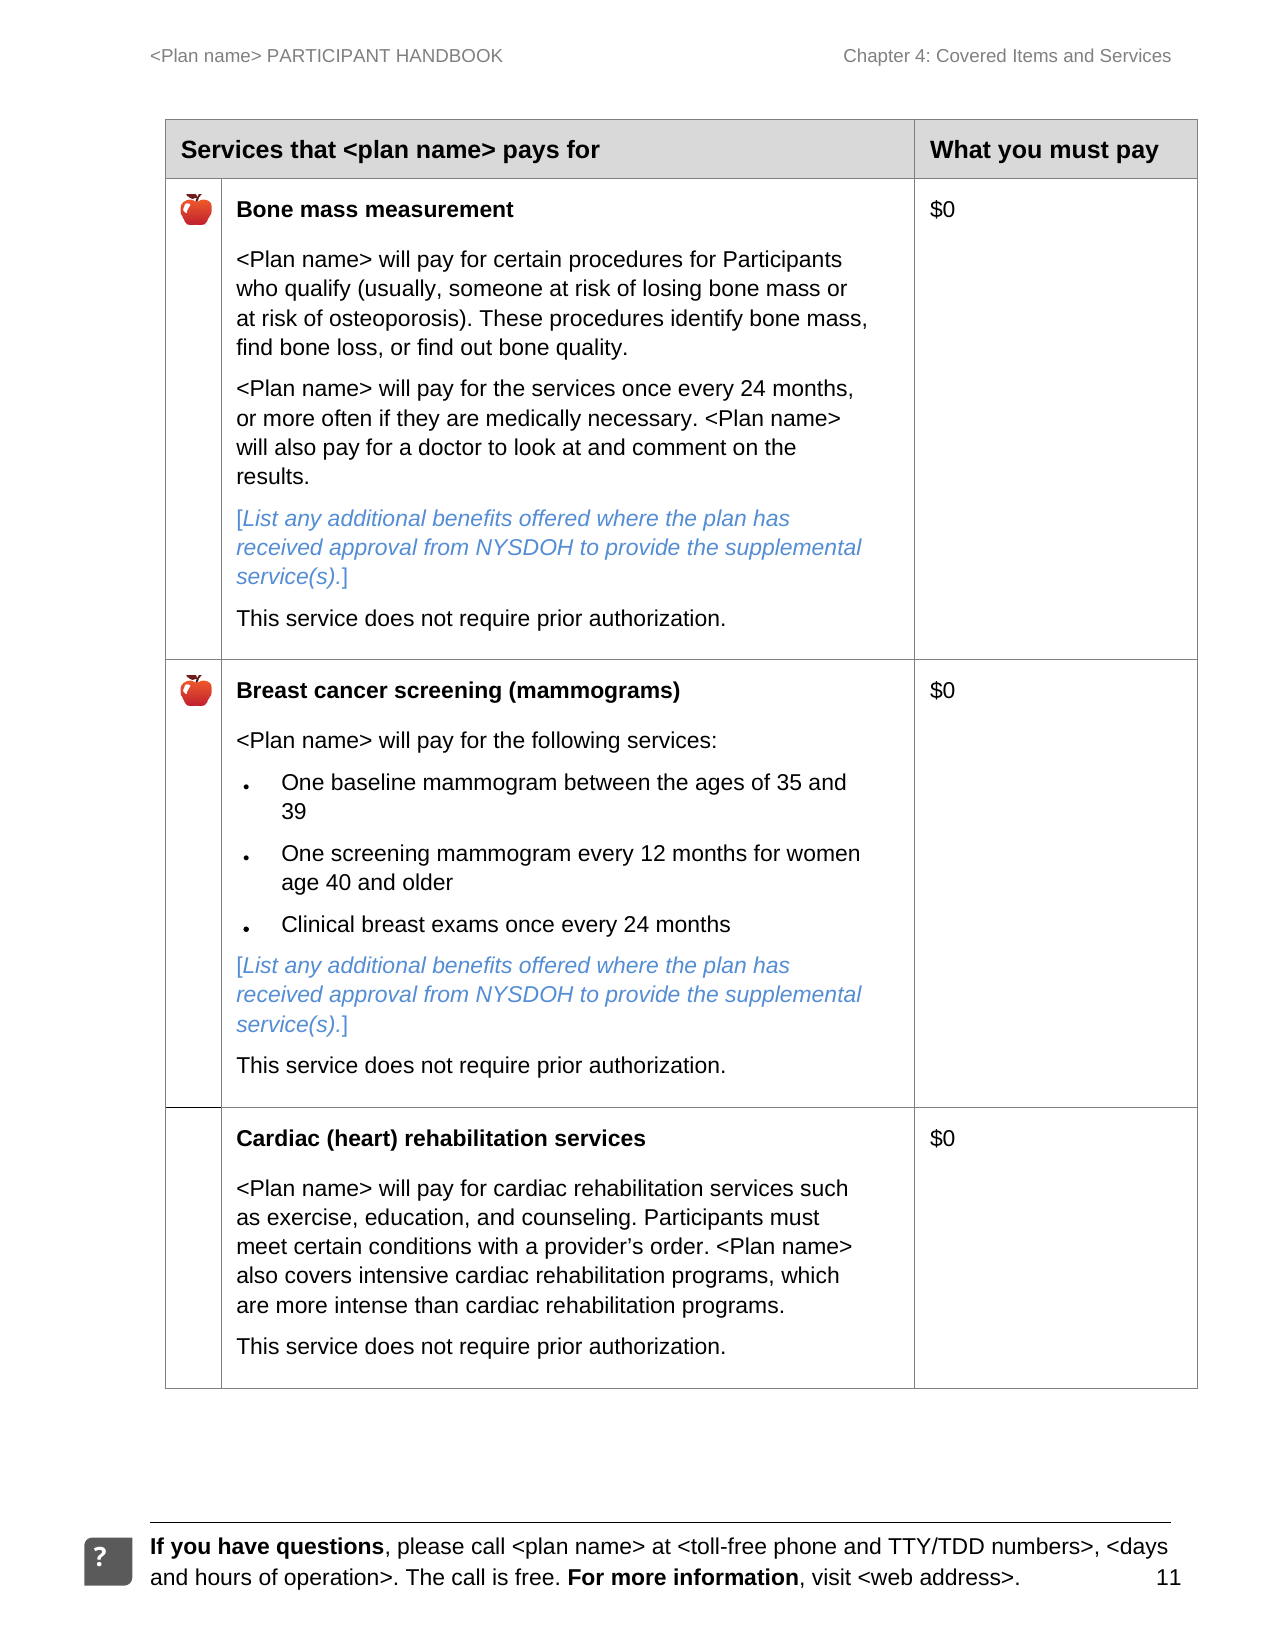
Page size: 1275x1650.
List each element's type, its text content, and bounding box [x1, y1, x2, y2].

table_cell $0 [915, 1108, 1197, 1388]
table_cell Breast cancer screening (mammograms) <Plan name> will pay for the following services: One baseline mammogram between the ages of 35 and 39 One screening mammogram every 12 months for women age 40 and older Clinical breast exams once every 24 months [List any additional benefits offered where the plan has received approval from NYSDOH to provide the supplemental service(s).] This service does not require prior authorization. [222, 660, 914, 1107]
table_cell [166, 179, 221, 659]
table_cell Bone mass measurement <Plan name> will pay for certain procedures for Participants who qualify (usually, someone at risk of losing bone mass or at risk of osteoporosis). These procedures identify bone mass, find bone loss, or find out bone quality. <Plan name> will pay for the services once every 24 months, or more often if they are medically necessary. <Plan name> will also pay for a doctor to look at and comment on the results. [List any additional benefits offered where the plan has received approval from NYSDOH to provide the supplemental service(s).] This service does not require prior authorization. [222, 179, 914, 659]
table_header Services that <plan name> pays for [166, 120, 914, 178]
picture [180, 194, 212, 225]
table_cell $0 [915, 660, 1197, 1107]
table_cell [166, 660, 221, 1107]
table_cell [166, 1108, 221, 1388]
table_header What you must pay [915, 120, 1197, 178]
table_cell Cardiac (heart) rehabilitation services <Plan name> will pay for cardiac rehabilitation services such as exercise, education, and counseling. Participants must meet certain conditions with a provider’s order. <Plan name> also covers intensive cardiac rehabilitation programs, which are more intense than cardiac rehabilitation programs. This service does not require prior authorization. [222, 1108, 914, 1388]
picture [180, 675, 212, 706]
table_cell $0 [915, 179, 1197, 659]
